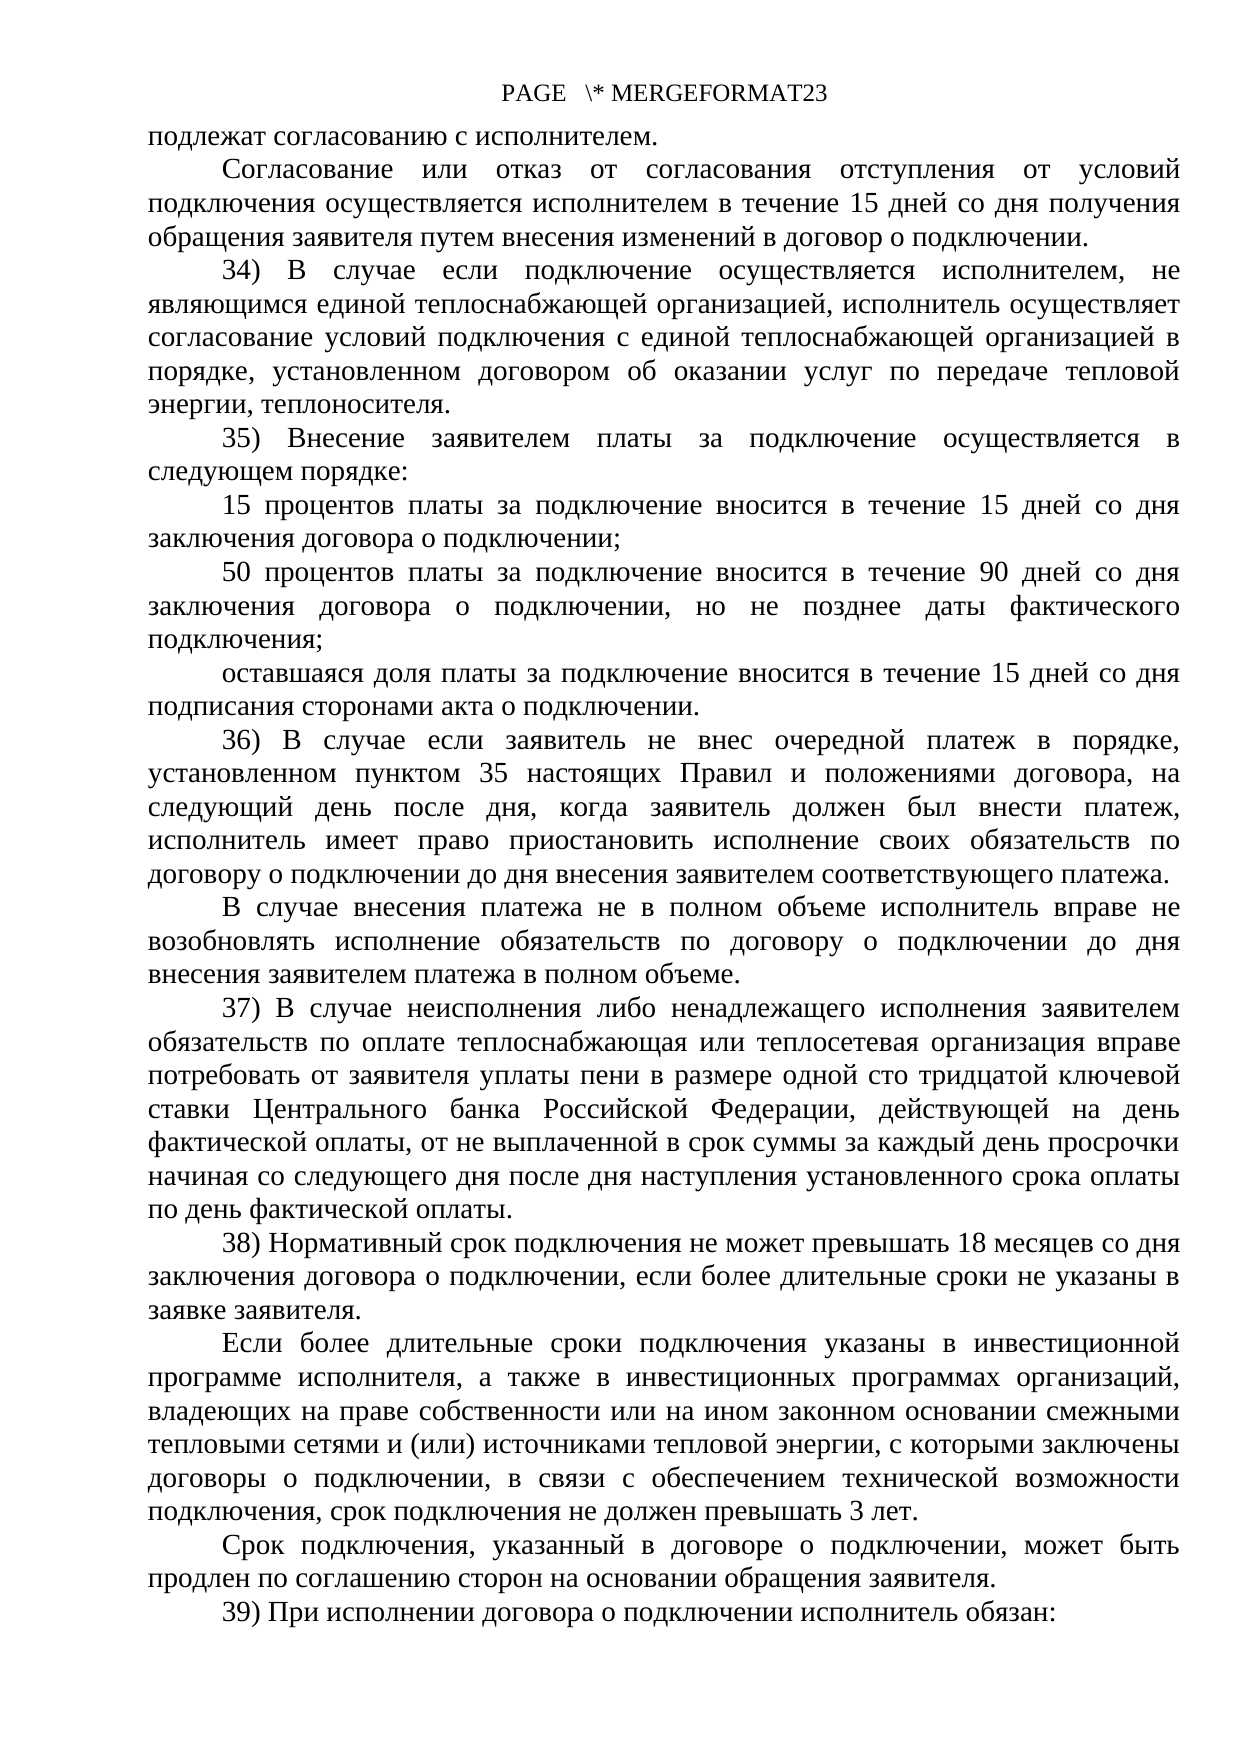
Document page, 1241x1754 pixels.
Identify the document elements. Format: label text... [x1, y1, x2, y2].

text 50 процентов платы за подключение вносится в течение 90 дней со дня заключения договора о подключении, но не позднее даты фактического подключения; [148, 554, 1181, 655]
text В случае внесения платежа не в полном объеме исполнитель вправе не возобновлять исполнение обязательств по договору о подключении до дня внесения заявителем платежа в полном объеме. [148, 889, 1181, 990]
text оставшаяся доля платы за подключение вносится в течение 15 дней со дня подписания сторонами акта о подключении. [148, 655, 1181, 722]
text 37) В случае неисполнения либо ненадлежащего исполнения заявителем обязательств по оплате теплоснабжающая или теплосетевая организация вправе потребовать от заявителя уплаты пени в размере одной сто тридцатой ключевой ставки Центрального банка Российской Федерации, действующей на день фактической оплаты, от не выплаченной в срок суммы за каждый день просрочки начиная со следующего дня после дня наступления установленного срока оплаты по день фактической оплаты. [148, 990, 1181, 1225]
text Согласование или отказ от согласования отступления от условий подключения осуществляется исполнителем в течение 15 дней со дня получения обращения заявителя путем внесения изменений в договор о подключении. [148, 152, 1181, 252]
text 36) В случае если заявитель не внес очередной платеж в порядке, установленном пунктом 35 настоящих Правил и положениями договора, на следующий день после дня, когда заявитель должен был внести платеж, исполнитель имеет право приостановить исполнение своих обязательств по договору о подключении до дня внесения заявителем соответствующего платежа. [148, 722, 1181, 889]
text Срок подключения, указанный в договоре о подключении, может быть продлен по соглашению сторон на основании обращения заявителя. [148, 1527, 1181, 1594]
text Если более длительные сроки подключения указаны в инвестиционной программе исполнителя, а также в инвестиционных программах организаций, владеющих на праве собственности или на ином законном основании смежными тепловыми сетями и (или) источниками тепловой энергии, с которыми заключены договоры о подключении, в связи с обеспечением технической возможности подключения, срок подключения не должен превышать 3 лет. [148, 1326, 1181, 1527]
text 39) При исполнении договора о подключении исполнитель обязан: [148, 1594, 1181, 1627]
text 35) Внесение заявителем платы за подключение осуществляется в следующем порядке: [148, 420, 1181, 487]
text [148, 118, 1181, 152]
text 15 процентов платы за подключение вносится в течение 15 дней со дня заключения договора о подключении; [148, 487, 1181, 554]
text 38) Нормативный срок подключения не может превышать 18 месяцев со дня заключения договора о подключении, если более длительные сроки не указаны в заявке заявителя. [148, 1225, 1181, 1326]
text 34) В случае если подключение осуществляется исполнителем, не являющимся единой теплоснабжающей организацией, исполнитель осуществляет согласование условий подключения с единой теплоснабжающей организацией в порядке, установленном договором об оказании услуг по передаче тепловой энергии, теплоносителя. [148, 252, 1181, 420]
